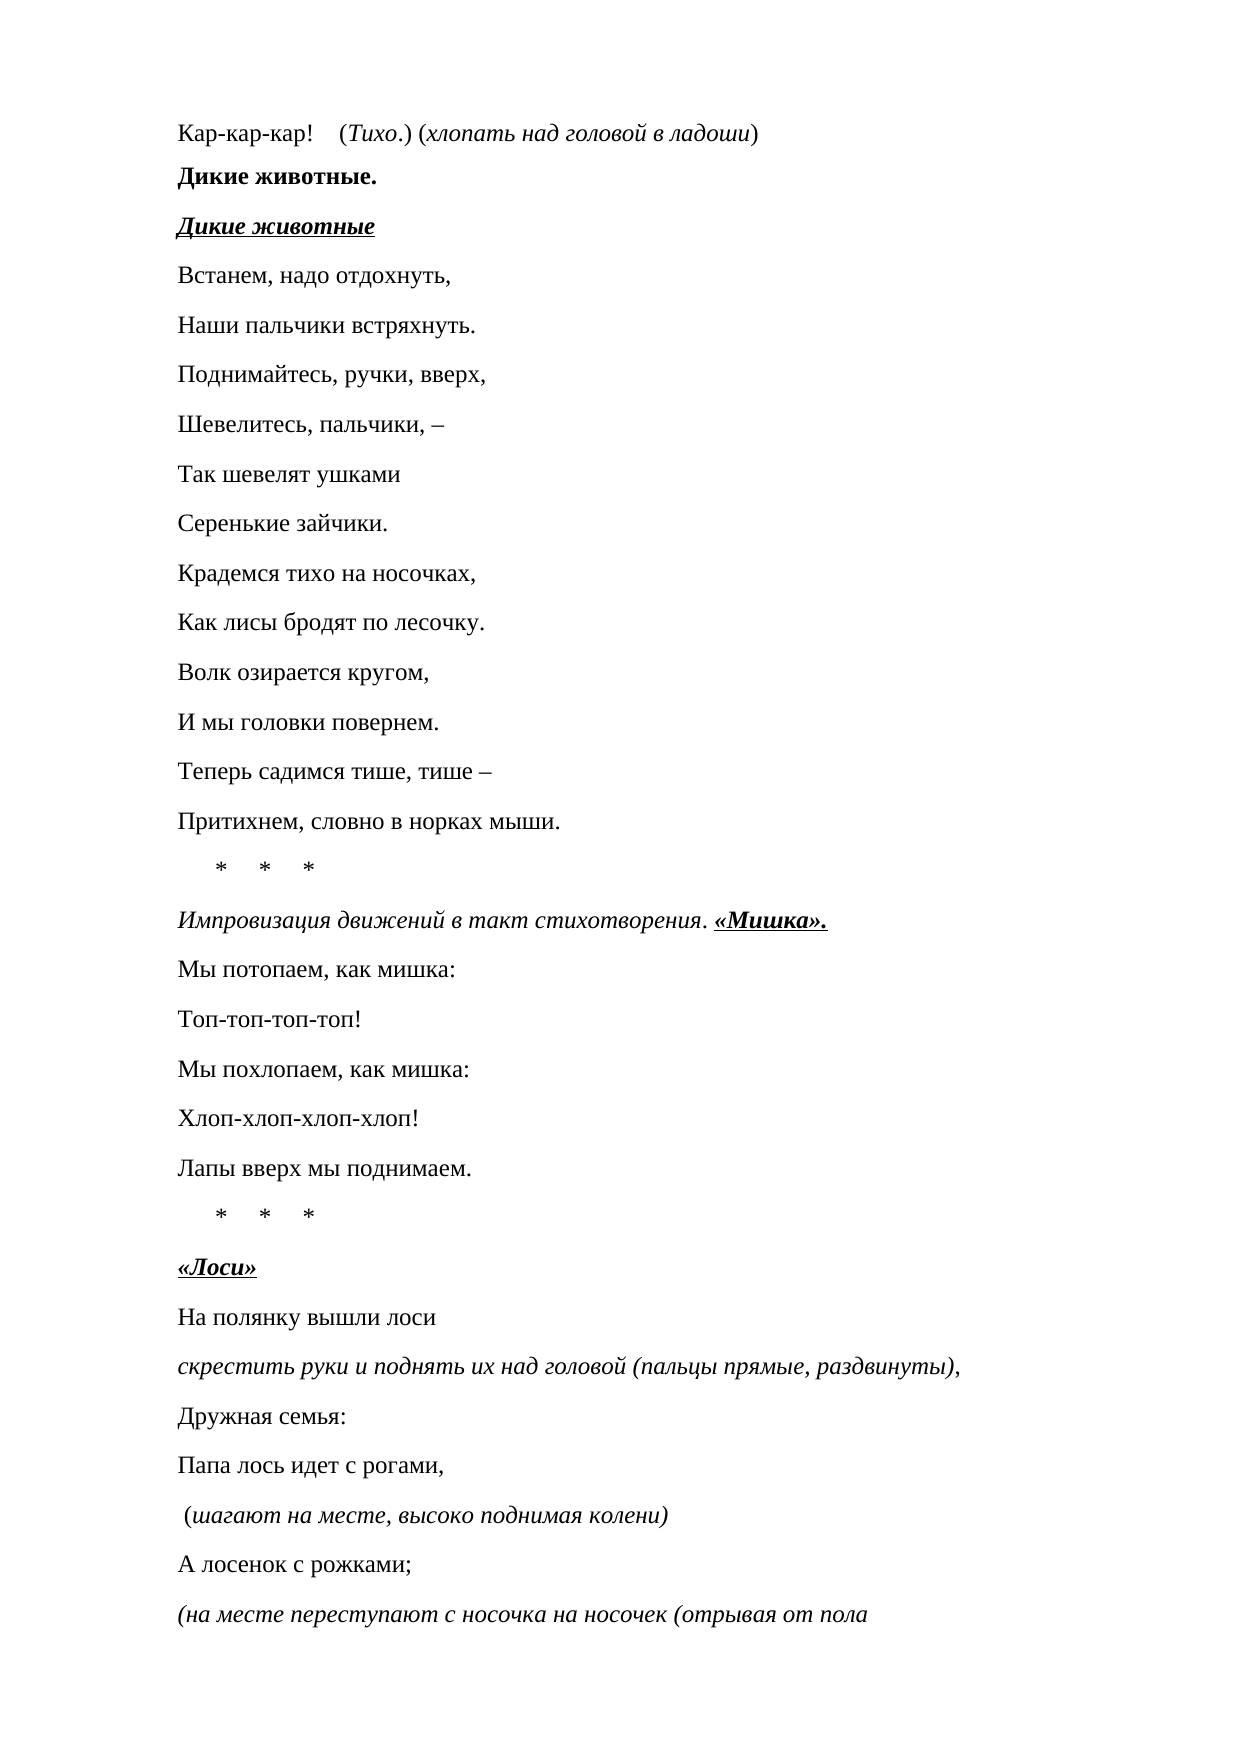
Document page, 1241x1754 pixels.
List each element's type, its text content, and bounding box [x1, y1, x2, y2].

text Волк озирается кругом, [177, 657, 1152, 686]
text Притихнем, словно в норках мыши. [177, 806, 1152, 834]
text Топ-топ-топ-топ! [177, 1004, 1152, 1033]
text Дикие животные [177, 211, 1152, 239]
text Мы похлопаем, как мишка: [177, 1054, 1152, 1082]
text И мы головки повернем. [177, 707, 1152, 735]
text (на месте переступают с носочка на носочек (отрывая от пола [177, 1599, 1152, 1628]
text Встанем, надо отдохнуть, [177, 260, 1152, 289]
text Папа лось идет с рогами, [177, 1450, 1152, 1479]
text Крадемся тихо на носочках, [177, 558, 1152, 587]
text Теперь садимся тише, тише – [177, 756, 1152, 785]
text Наши пальчики встряхнуть. [177, 310, 1152, 339]
text На полянку вышли лоси [177, 1302, 1152, 1330]
text Дружная семья: [177, 1401, 1152, 1429]
text А лосенок с рожками; [177, 1549, 1152, 1578]
text Мы потопаем, как мишка: [177, 954, 1152, 983]
text Поднимайтесь, ручки, вверх, [177, 359, 1152, 388]
text Как лисы бродят по лесочку. [177, 607, 1152, 636]
text * * * [177, 1202, 1152, 1231]
text скрестить руки и поднять их над головой (пальцы прямые, раздвинуты), [177, 1351, 1152, 1380]
text Хлоп-хлоп-хлоп-хлоп! [177, 1103, 1152, 1132]
text Дикие животные. [177, 161, 1152, 190]
text Серенькие зайчики. [177, 508, 1152, 537]
text Импровизация движений в такт стихотворения. «Мишка». [177, 905, 1152, 934]
text Кар-кар-кар! (Тихо.) (хлопать над головой в ладоши) [177, 118, 1152, 147]
text (шагают на месте, высоко поднимая колени) [177, 1500, 1152, 1529]
text «Лоси» [177, 1252, 1152, 1281]
text Шевелитесь, пальчики, – [177, 409, 1152, 438]
text Лапы вверх мы поднимаем. [177, 1153, 1152, 1182]
text * * * [177, 855, 1152, 884]
text Так шевелят ушками [177, 459, 1152, 487]
